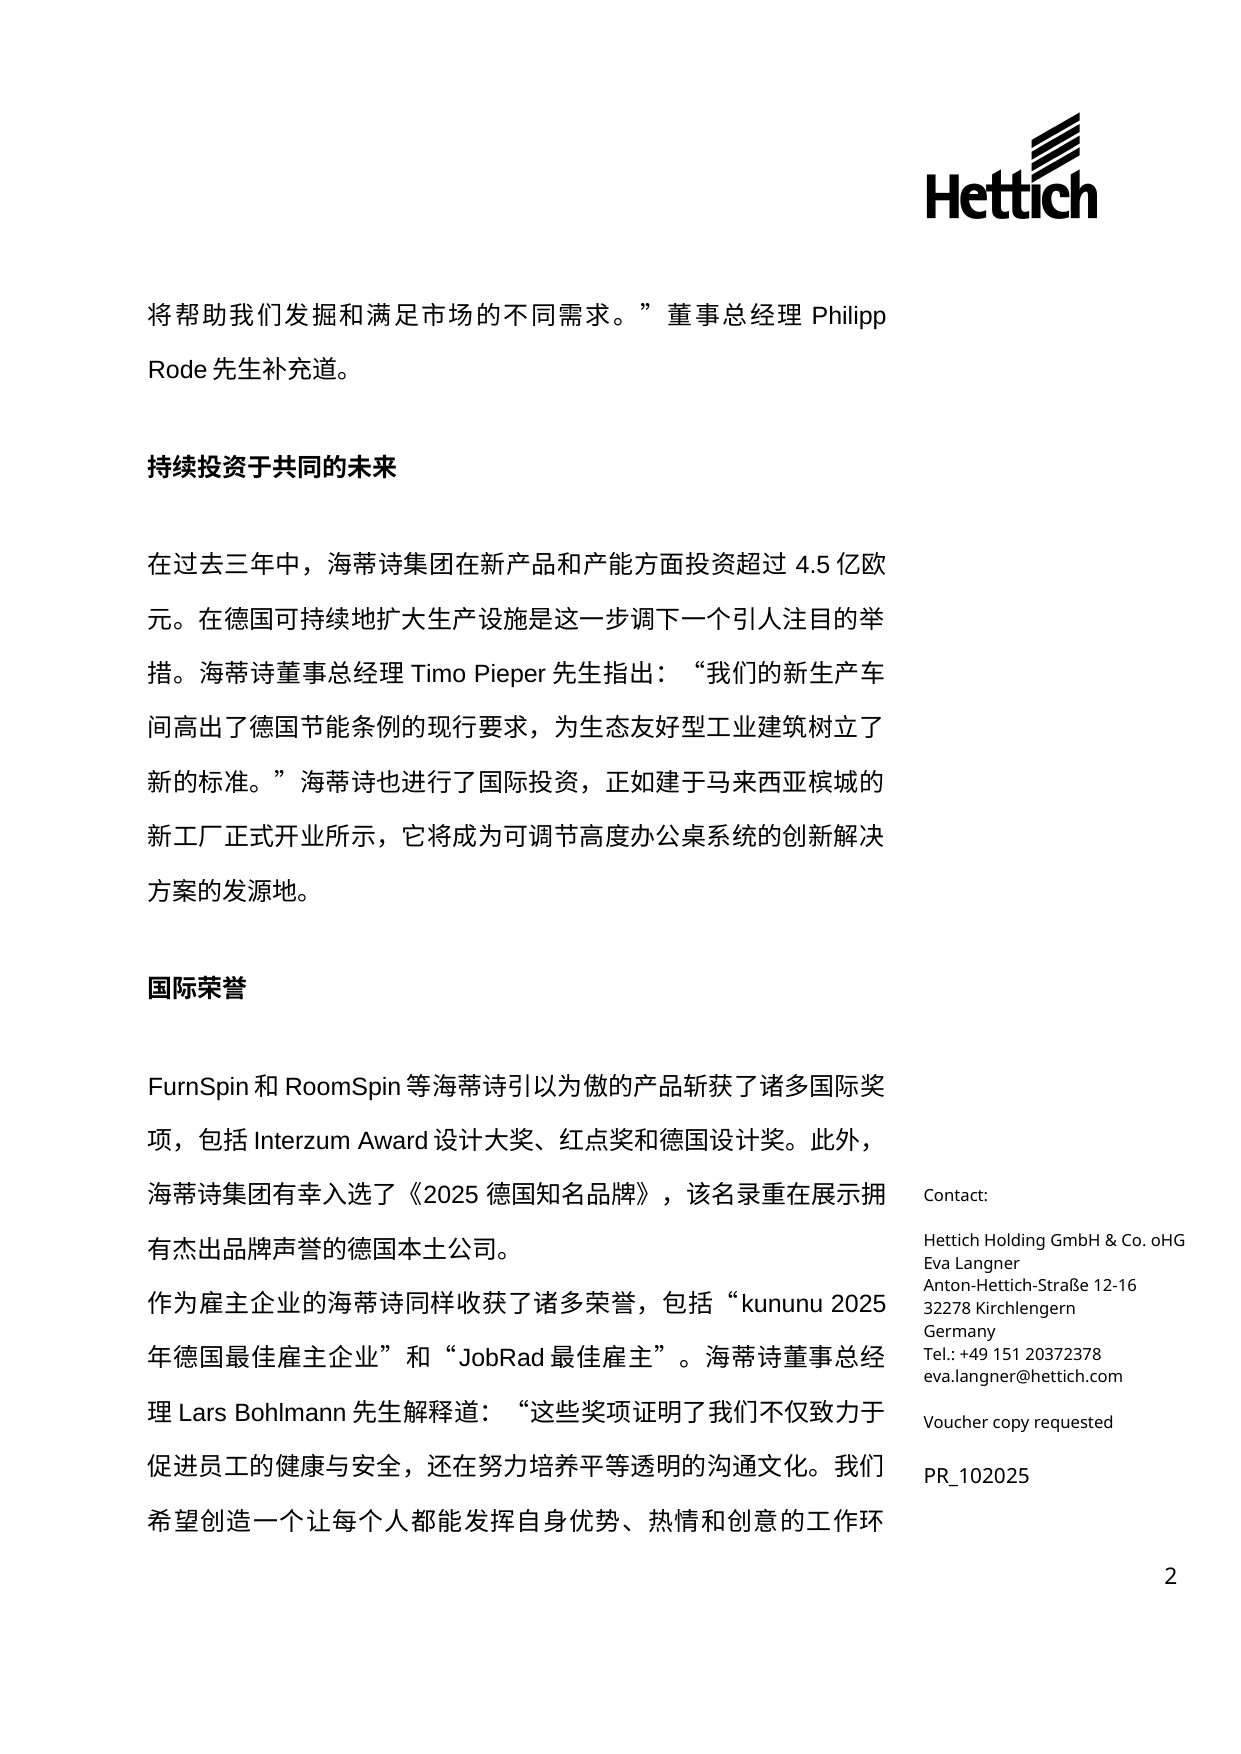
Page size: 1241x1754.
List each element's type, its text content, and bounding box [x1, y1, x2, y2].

text FurnSpin和RoomSpin等海蒂诗引以为傲的产品斩获了诸多国际奖项，包括Interzum Award设计大奖、红点奖和德国设计奖。此外，海蒂诗集团有幸入选了《2025 德国知名品牌》，该名录重在展示拥有杰出品牌声誉的德国本土公司。 [148, 1066, 886, 1265]
text 持续投资于共同的未来 [148, 447, 886, 483]
picture [926, 112, 1097, 219]
text 国际荣誉 [148, 968, 886, 1005]
text 在过去三年中，海蒂诗集团在新产品和产能方面投资超过4.5亿欧元。在德国可持续地扩大生产设施是这一步调下一个引人注目的举措。海蒂诗董事总经理Timo Pieper先生指出：“我们的新生产车间高出了德国节能条例的现行要求，为生态友好型工业建筑树立了新的标准。”海蒂诗也进行了国际投资，正如建于马来西亚槟城的新工厂正式开业所示，它将成为可调节高度办公桌系统的创新解决方案的发源地。 [148, 545, 886, 907]
